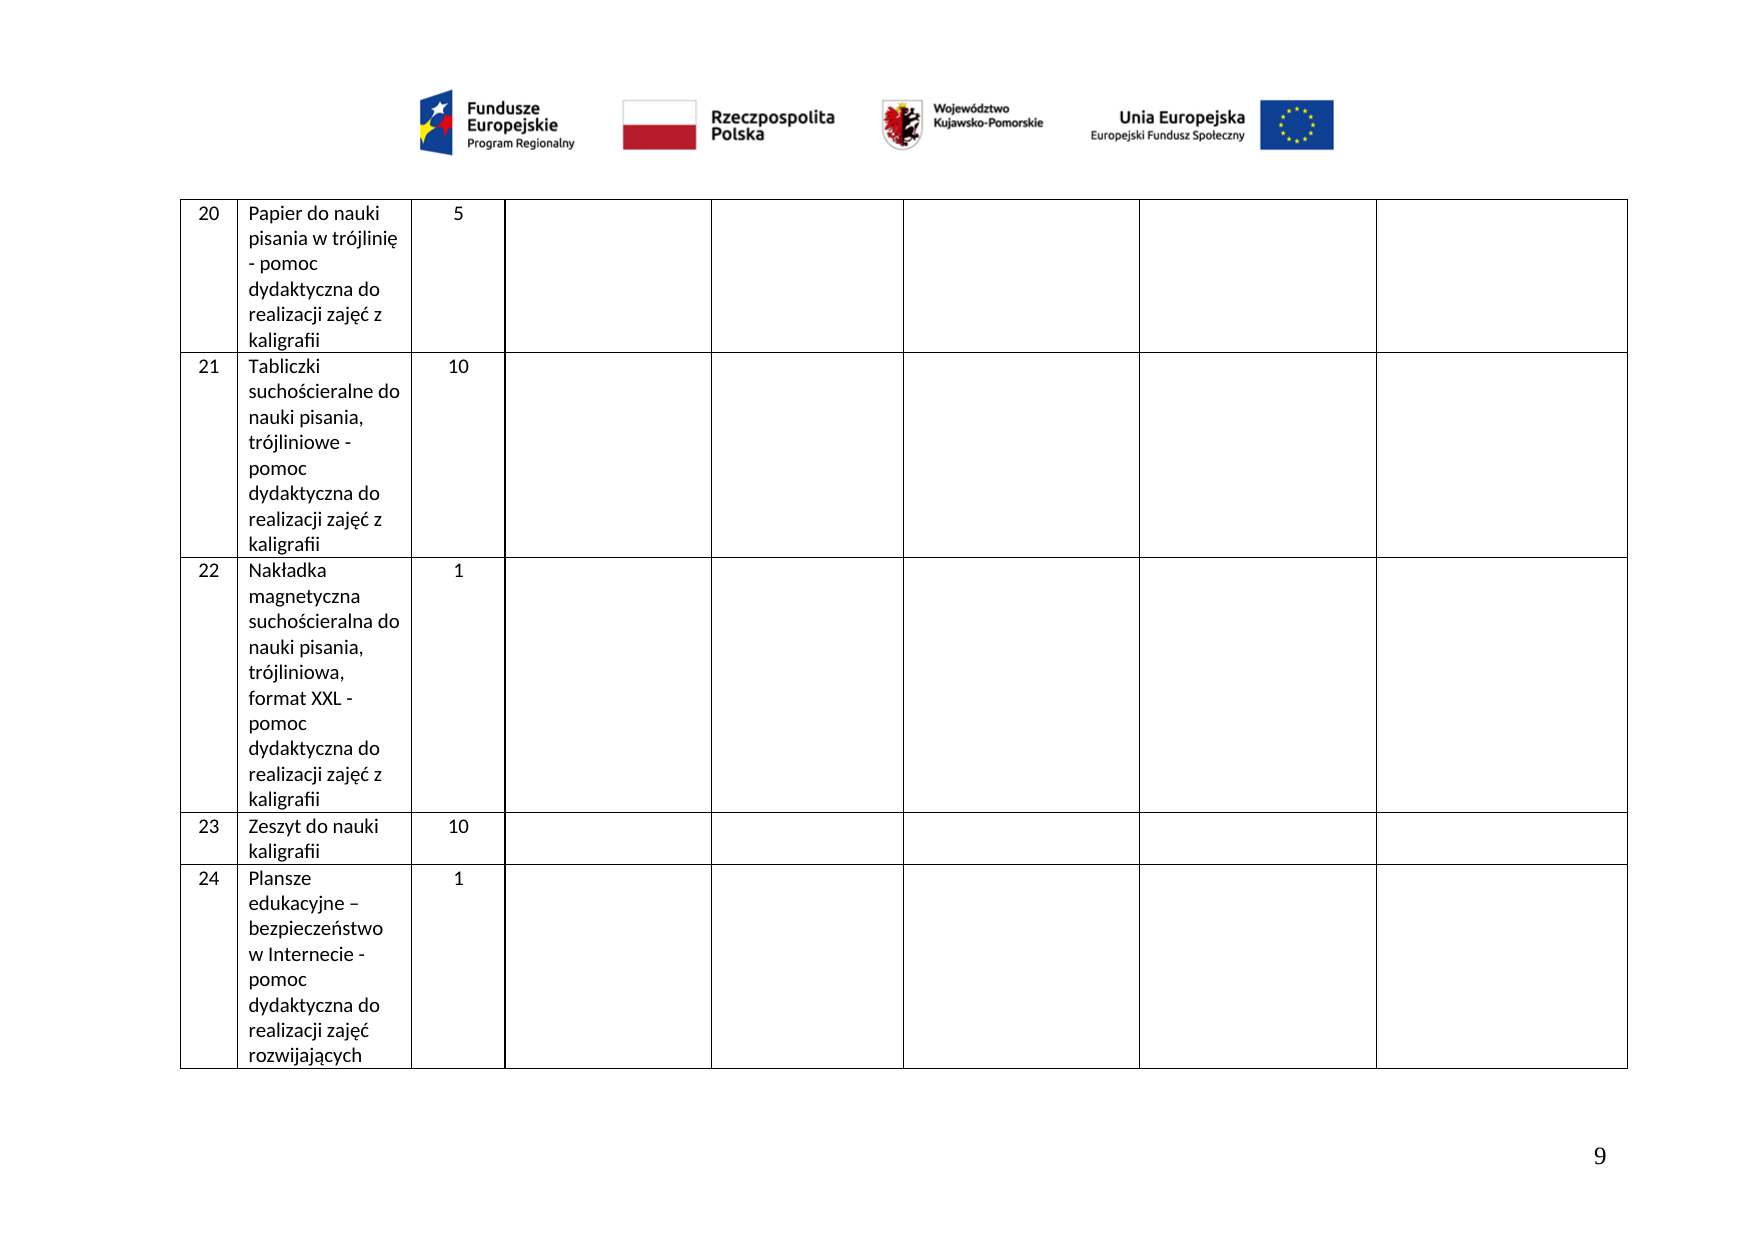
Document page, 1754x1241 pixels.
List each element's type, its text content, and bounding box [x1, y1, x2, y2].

table_cell 1 [412, 558, 504, 812]
table_cell Zeszyt do nauki kaligrafii [238, 813, 411, 864]
table_cell [1377, 865, 1627, 1068]
table_cell Papier do nauki pisania w trójlinię - pomoc dydaktyczna do realizacji zajęć z kaligrafii [238, 200, 411, 352]
table_cell [506, 558, 711, 812]
table_cell [1377, 813, 1627, 864]
table_cell [1140, 200, 1376, 352]
table_cell Plansze edukacyjne – bezpieczeństwo w Internecie - pomoc dydaktyczna do realizacji zajęć rozwijających kompetencje cyfrowe [238, 865, 411, 1068]
table_cell [1140, 558, 1376, 812]
table_cell [712, 353, 903, 557]
table_cell 22 [181, 558, 237, 812]
table_cell [712, 813, 903, 864]
table_cell [506, 813, 711, 864]
table_cell [1140, 353, 1376, 557]
table_cell [1377, 353, 1627, 557]
table_cell [904, 813, 1139, 864]
table_cell 10 [412, 353, 504, 557]
table_cell [506, 865, 711, 1068]
table_cell [904, 353, 1139, 557]
table_cell [904, 200, 1139, 352]
table_cell [1377, 558, 1627, 812]
table_cell 21 [181, 353, 237, 557]
table_cell 5 [412, 200, 504, 352]
table_cell [712, 200, 903, 352]
table_cell [1377, 200, 1627, 352]
table_cell Tabliczki suchościeralne do nauki pisania, trójliniowe - pomoc dydaktyczna do realizacji zajęć z kaligrafii [238, 353, 411, 557]
table_cell [712, 865, 903, 1068]
picture [404, 73, 1350, 171]
table_cell [506, 353, 711, 557]
table_cell [712, 558, 903, 812]
table_cell 10 [412, 813, 504, 864]
table_cell 24 [181, 865, 237, 1068]
table_cell 1 [412, 865, 504, 1068]
table_cell [1140, 865, 1376, 1068]
table_cell [1140, 813, 1376, 864]
table_cell 20 [181, 200, 237, 352]
table_cell [904, 865, 1139, 1068]
table_cell Nakładka magnetyczna suchościeralna do nauki pisania, trójliniowa, format XXL - pomoc dydaktyczna do realizacji zajęć z kaligrafii [238, 558, 411, 812]
table_cell [904, 558, 1139, 812]
table_cell 23 [181, 813, 237, 864]
table_cell [506, 200, 711, 352]
